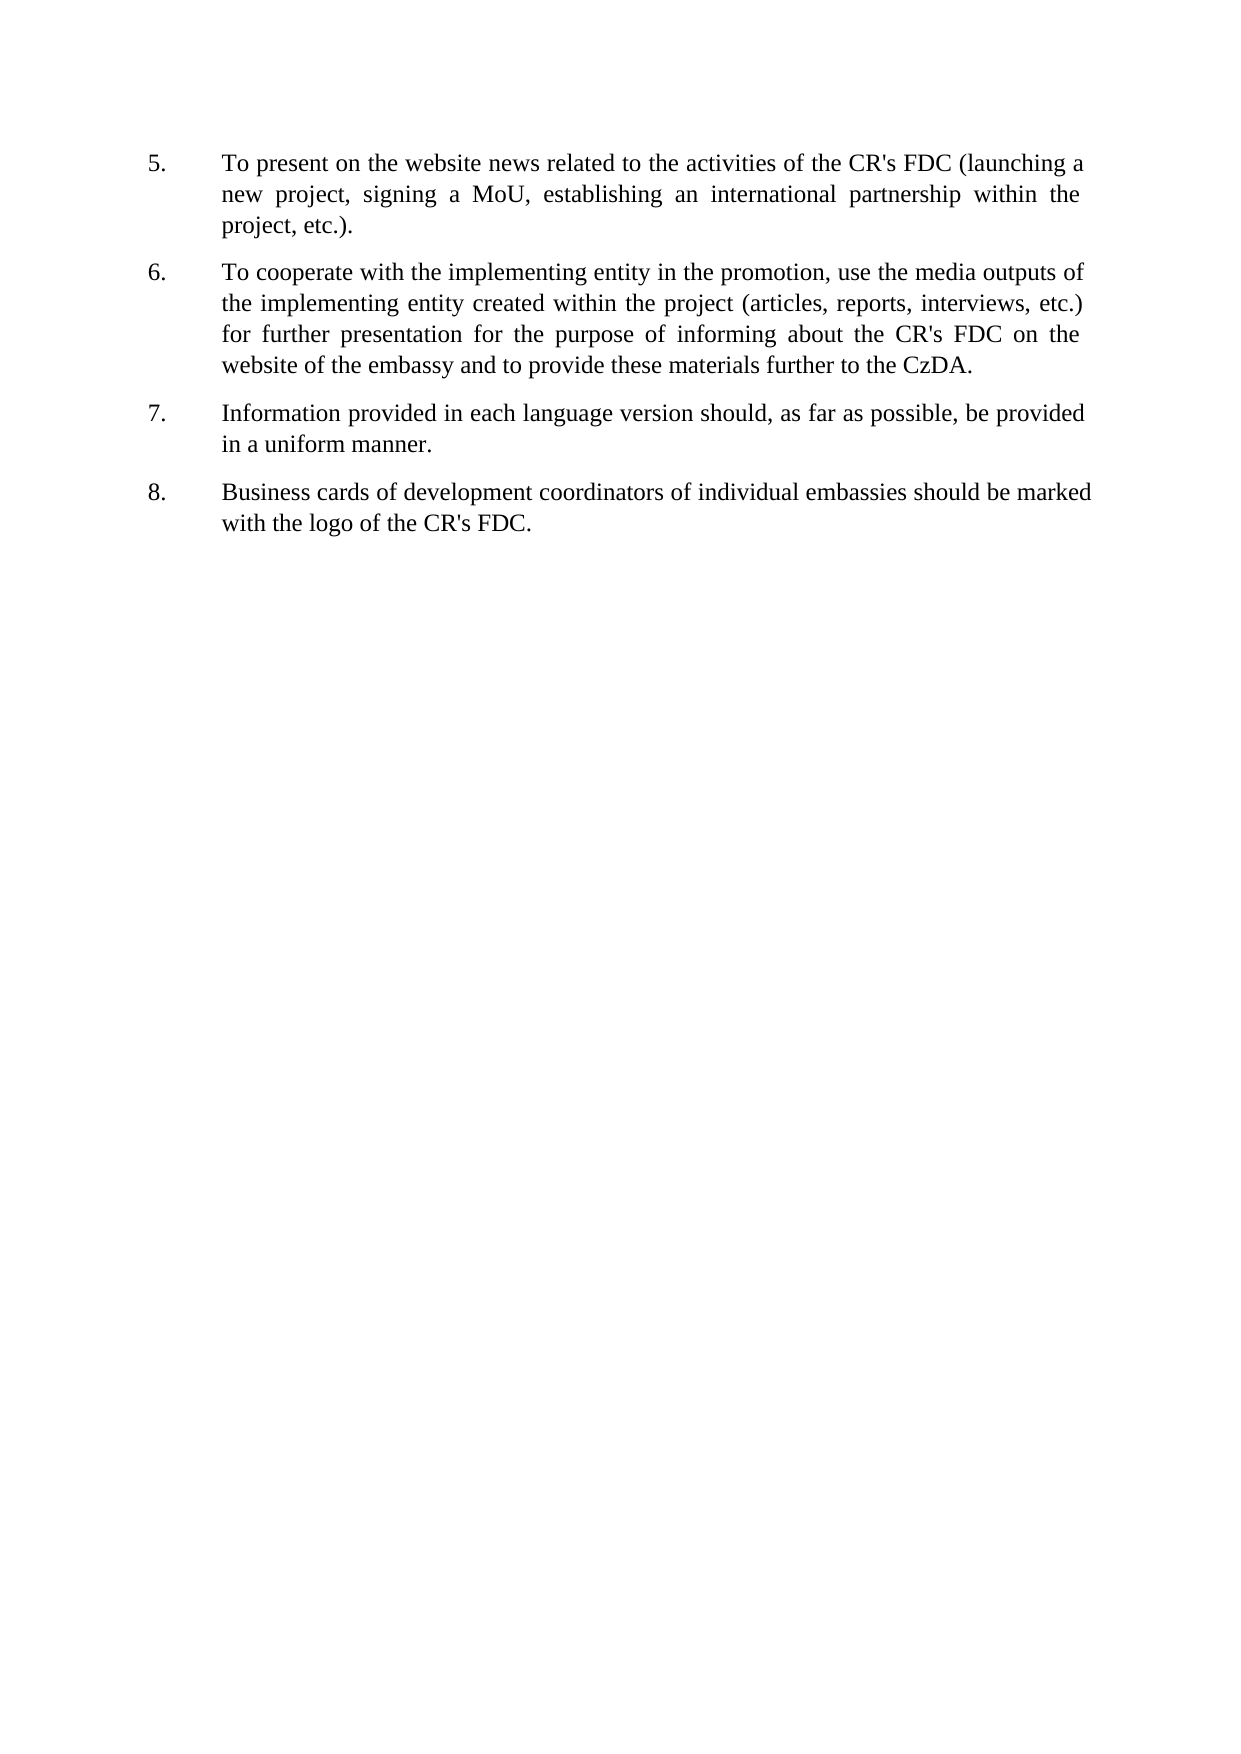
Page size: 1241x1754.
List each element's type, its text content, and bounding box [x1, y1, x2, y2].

text 8. Business cards of development coordinators of individual embassies should be marked with the logo of the CR's FDC. [148, 477, 1093, 537]
text 5. To present on the website news related to the activities of the CR's FDC (launching a new project, signing a MoU, establishing an international partnership within the project, etc.). [148, 148, 1093, 238]
text 7. Information provided in each language version should, as far as possible, be provided in a uniform manner. [148, 398, 1093, 458]
text 6. To cooperate with the implementing entity in the promotion, use the media outputs of the implementing entity created within the project (articles, reports, interviews, etc.) for further presentation for the purpose of informing about the CR's FDC on the website of the embassy and to provide these materials further to the CzDA. [148, 257, 1093, 379]
